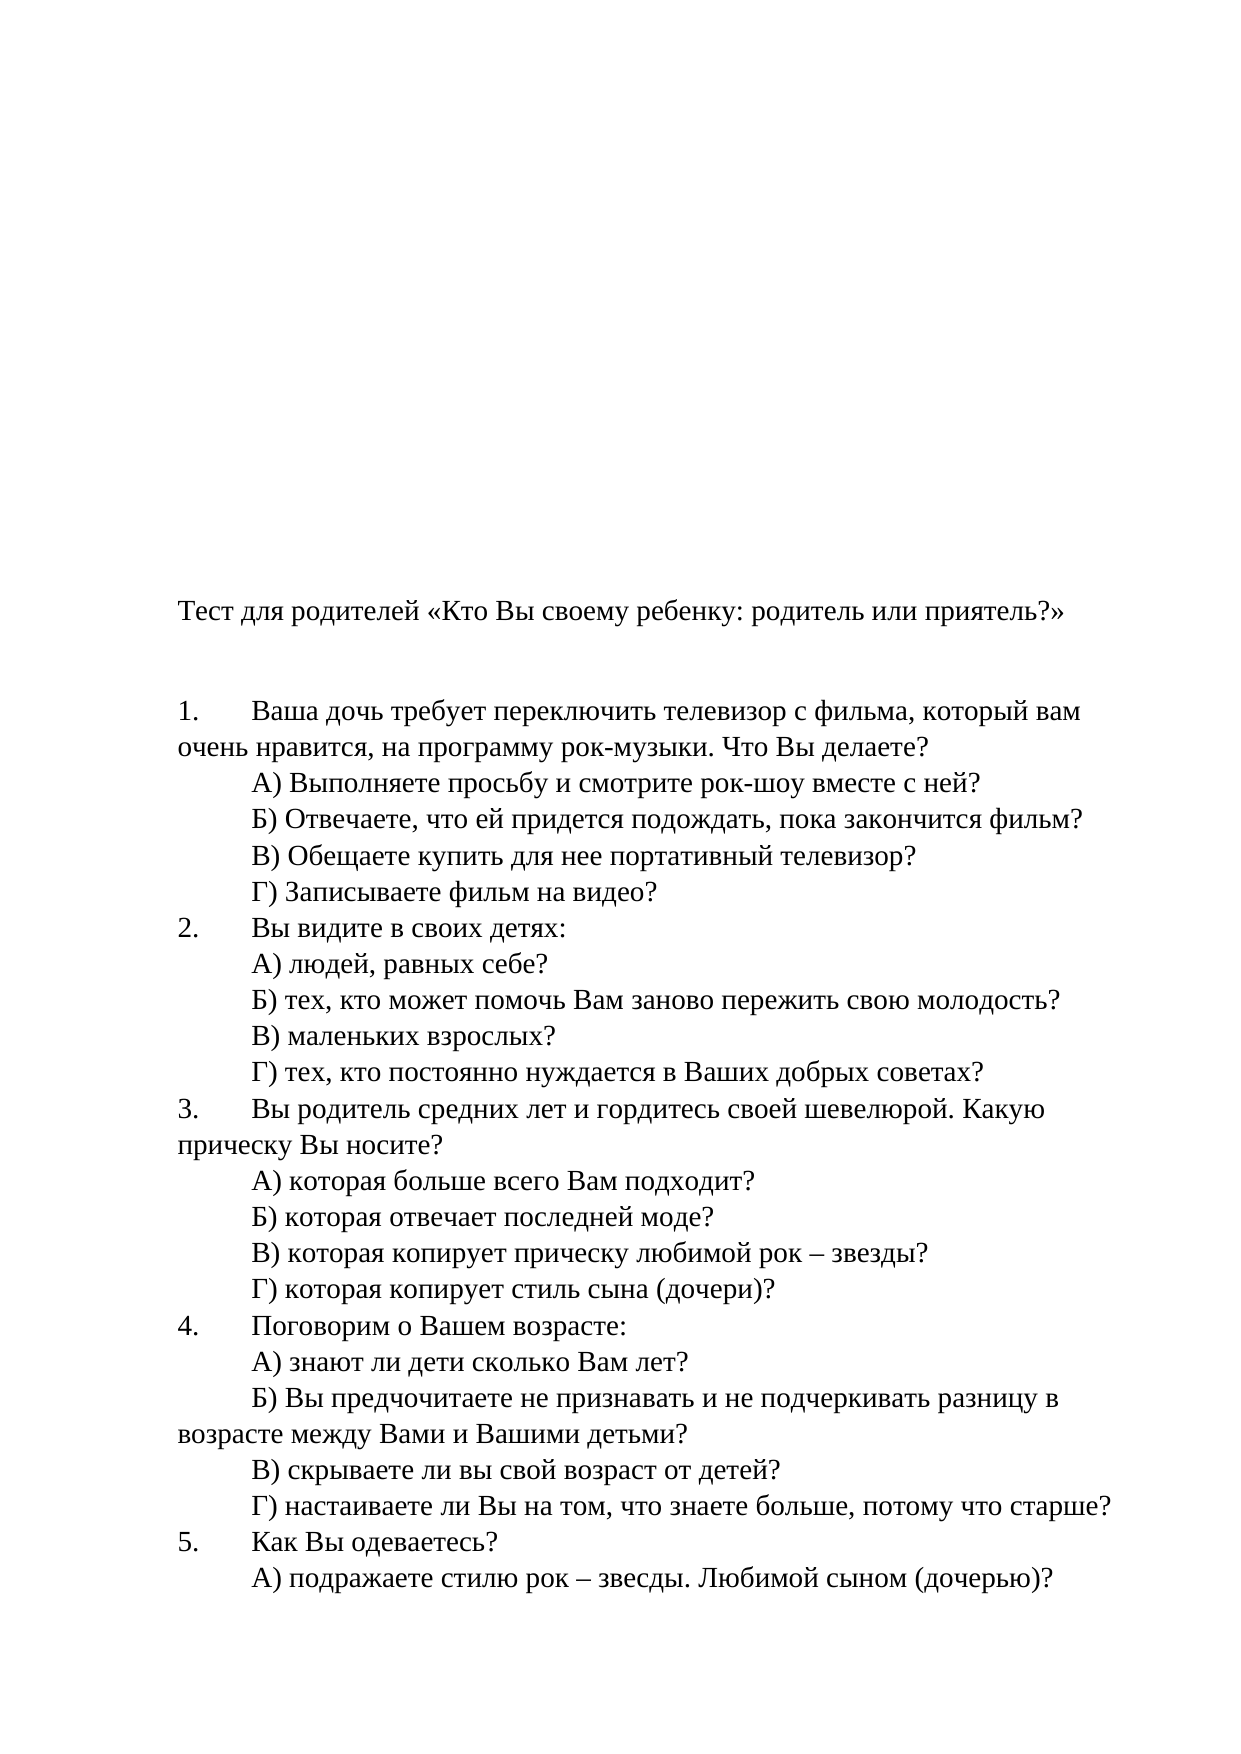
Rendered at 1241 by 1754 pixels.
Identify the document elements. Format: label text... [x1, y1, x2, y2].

text 3. Вы родитель средних лет и гордитесь своей шевелюрой. Какую прическу Вы носите? [177, 1091, 1152, 1160]
text А) знают ли дети сколько Вам лет? [177, 1344, 1152, 1377]
text 1. Ваша дочь требует переключить телевизор с фильма, который вам очень нравится, на программу рок-музыки. Что Вы делаете? [177, 693, 1152, 763]
text Г) настаиваете ли Вы на том, что знаете больше, потому что старше? [177, 1488, 1152, 1522]
text В) которая копирует прическу любимой рок – звезды? [177, 1235, 1152, 1269]
text Б) Вы предчочитаете не признавать и не подчеркивать разницу в возрасте между Вами и Вашими детьми? [177, 1380, 1152, 1449]
text Г) которая копирует стиль сына (дочери)? [177, 1271, 1152, 1305]
text В) Обещаете купить для нее портативный телевизор? [177, 838, 1152, 871]
text Г) Записываете фильм на видео? [177, 874, 1152, 907]
text А) которая больше всего Вам подходит? [177, 1163, 1152, 1197]
text 2. Вы видите в своих детях: [177, 910, 1152, 943]
text А) Выполняете просьбу и смотрите рок-шоу вместе с ней? [177, 765, 1152, 799]
text Б) которая отвечает последней моде? [177, 1199, 1152, 1233]
text А) людей, равных себе? [177, 946, 1152, 980]
text 5. Как Вы одеваетесь? [177, 1524, 1152, 1558]
text В) скрываете ли вы свой возраст от детей? [177, 1452, 1152, 1486]
text В) маленьких взрослых? [177, 1018, 1152, 1052]
text Тест для родителей «Кто Вы своему ребенку: родитель или приятель?» [177, 593, 1152, 627]
text Б) тех, кто может помочь Вам заново пережить свою молодость? [177, 982, 1152, 1016]
text А) подражаете стилю рок – звесды. Любимой сыном (дочерью)? [177, 1561, 1152, 1594]
text Б) Отвечаете, что ей придется подождать, пока закончится фильм? [177, 802, 1152, 835]
text 4. Поговорим о Вашем возрасте: [177, 1308, 1152, 1341]
text Г) тех, кто постоянно нуждается в Ваших добрых советах? [177, 1054, 1152, 1088]
